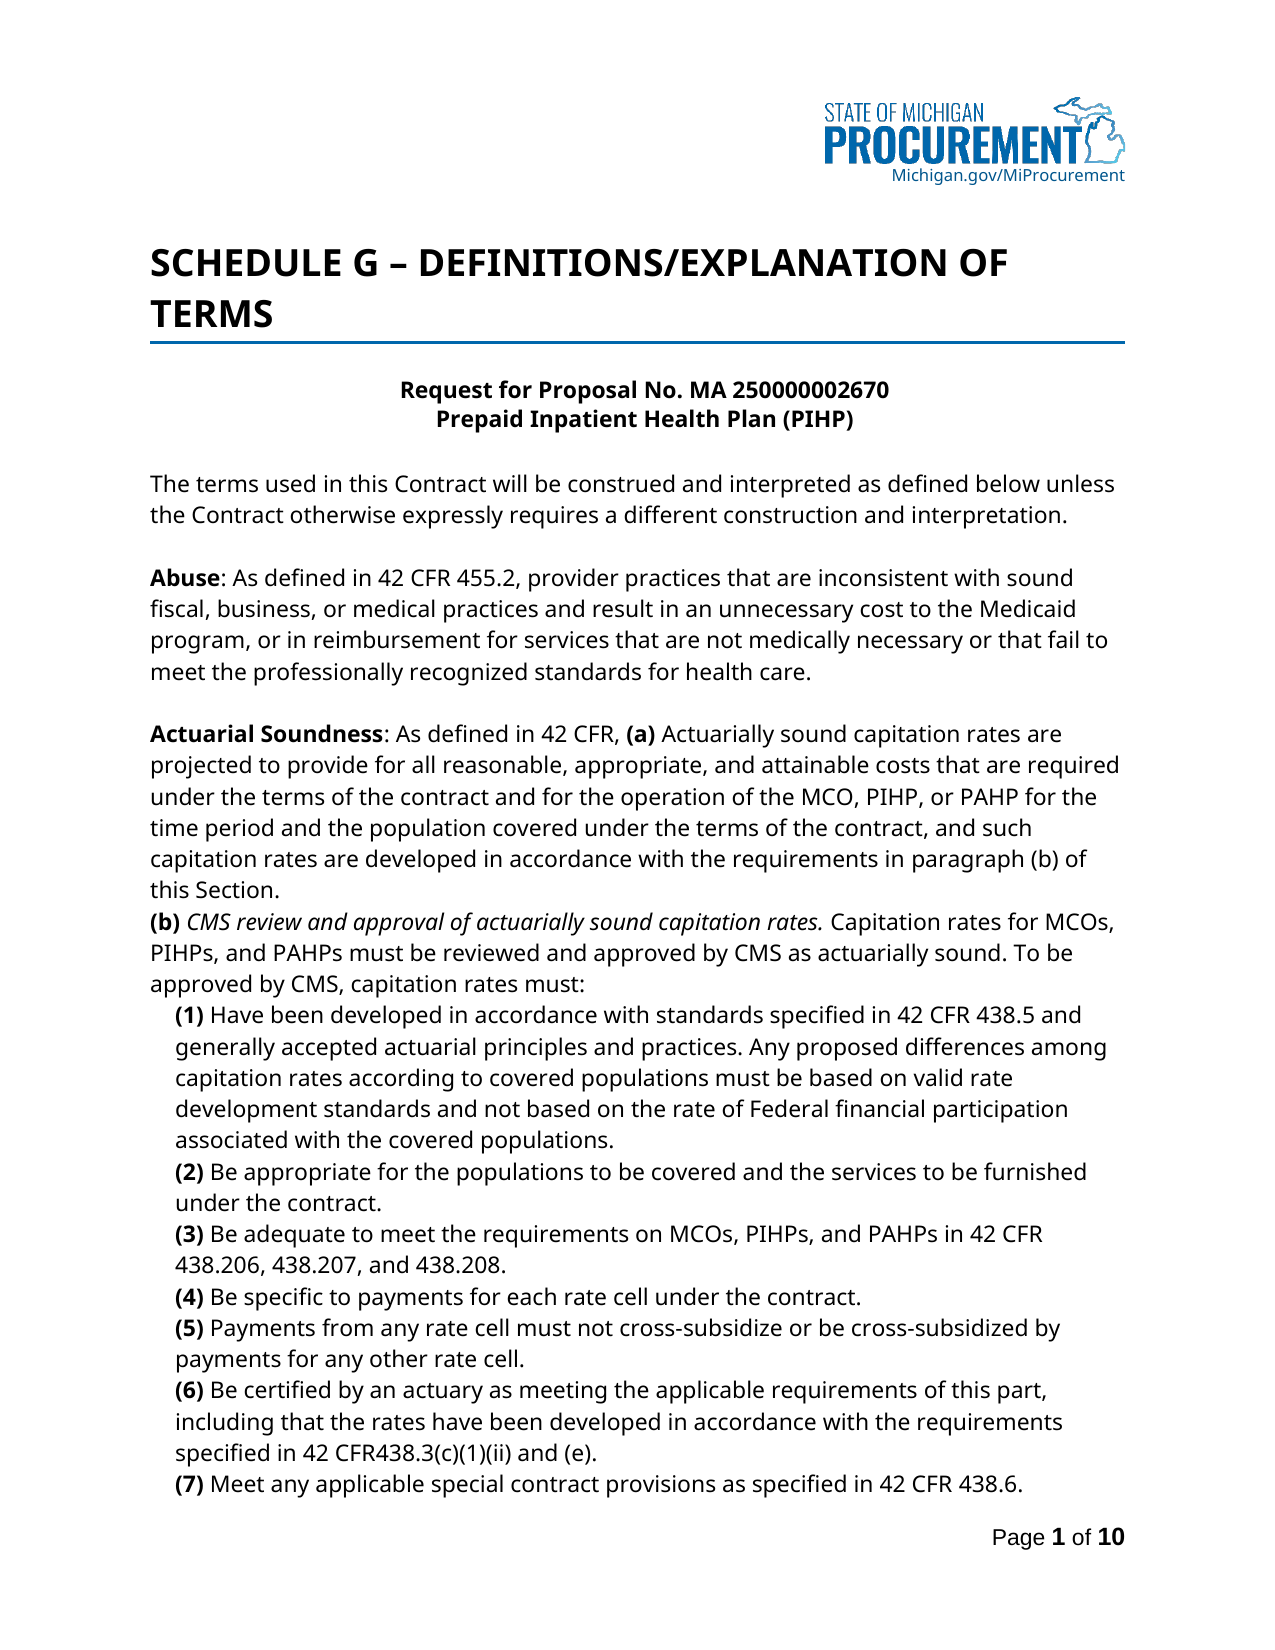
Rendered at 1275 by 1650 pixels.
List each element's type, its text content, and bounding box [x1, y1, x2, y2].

text (4) Be specific to payments for each rate cell under the contract. [175, 1281, 1125, 1312]
text (3) Be adequate to meet the requirements on MCOs, PIHPs, and PAHPs in 42 CFR 438.206, 438.207, and 438.208. [175, 1218, 1125, 1281]
text (6) Be certified by an actuary as meeting the applicable requirements of this part, including that the rates have been developed in accordance with the requirements specified in 42 CFR438.3(c)(1)(ii) and (e). [175, 1374, 1125, 1468]
text The terms used in this Contract will be construed and interpreted as defined below unless the Contract otherwise expressly requires a different construction and interpretation. [150, 468, 1125, 531]
text (2) Be appropriate for the populations to be covered and the services to be furnished under the contract. [175, 1156, 1125, 1218]
text (5) Payments from any rate cell must not cross-​subsidize or be cross-​subsidized by payments for any other rate cell. [175, 1312, 1125, 1374]
text Abuse: As defined in 42 CFR 455.2, provider practices that are inconsistent with sound fiscal, business, or medical practices and result in an unnecessary cost to the Medicaid program, or in reimbursement for services that are not medically necessary or that fail to meet the professionally recognized standards for health care. [150, 562, 1125, 687]
subtitle SCHEDULE G – DEFINITIONS/EXPLANATION OF TERMS [150, 236, 1125, 341]
picture [825, 97, 1125, 164]
text (7) Meet any applicable special contract provisions as specified in 42 CFR 438.6. [175, 1468, 1125, 1499]
text Prepaid Inpatient Health Plan (PIHP) [218, 403, 1071, 434]
text Request for Proposal No. MA 250000002670 [218, 381, 1071, 403]
text (1) Have been developed in accordance with standards specified in 42 CFR 438.5 and generally accepted actuarial principles and practices. Any proposed differences among capitation rates according to covered populations must be based on valid rate development standards and not based on the rate of Federal financial participation associated with the covered populations. [175, 999, 1125, 1156]
text (b) CMS review and approval of actuarially sound capitation rates. Capitation rates for MCOs, PIHPs, and PAHPs must be reviewed and approved by CMS as actuarially sound. To be approved by CMS, capitation rates must: [150, 906, 1125, 999]
text Actuarial Soundness: As defined in 42 CFR, (a) Actuarially sound capitation rates are projected to provide for all reasonable, appropriate, and attainable costs that are required under the terms of the contract and for the operation of the MCO, PIHP, or PAHP for the time period and the population covered under the terms of the contract, and such capitation rates are developed in accordance with the requirements in paragraph (b) of this Section. [150, 718, 1125, 906]
